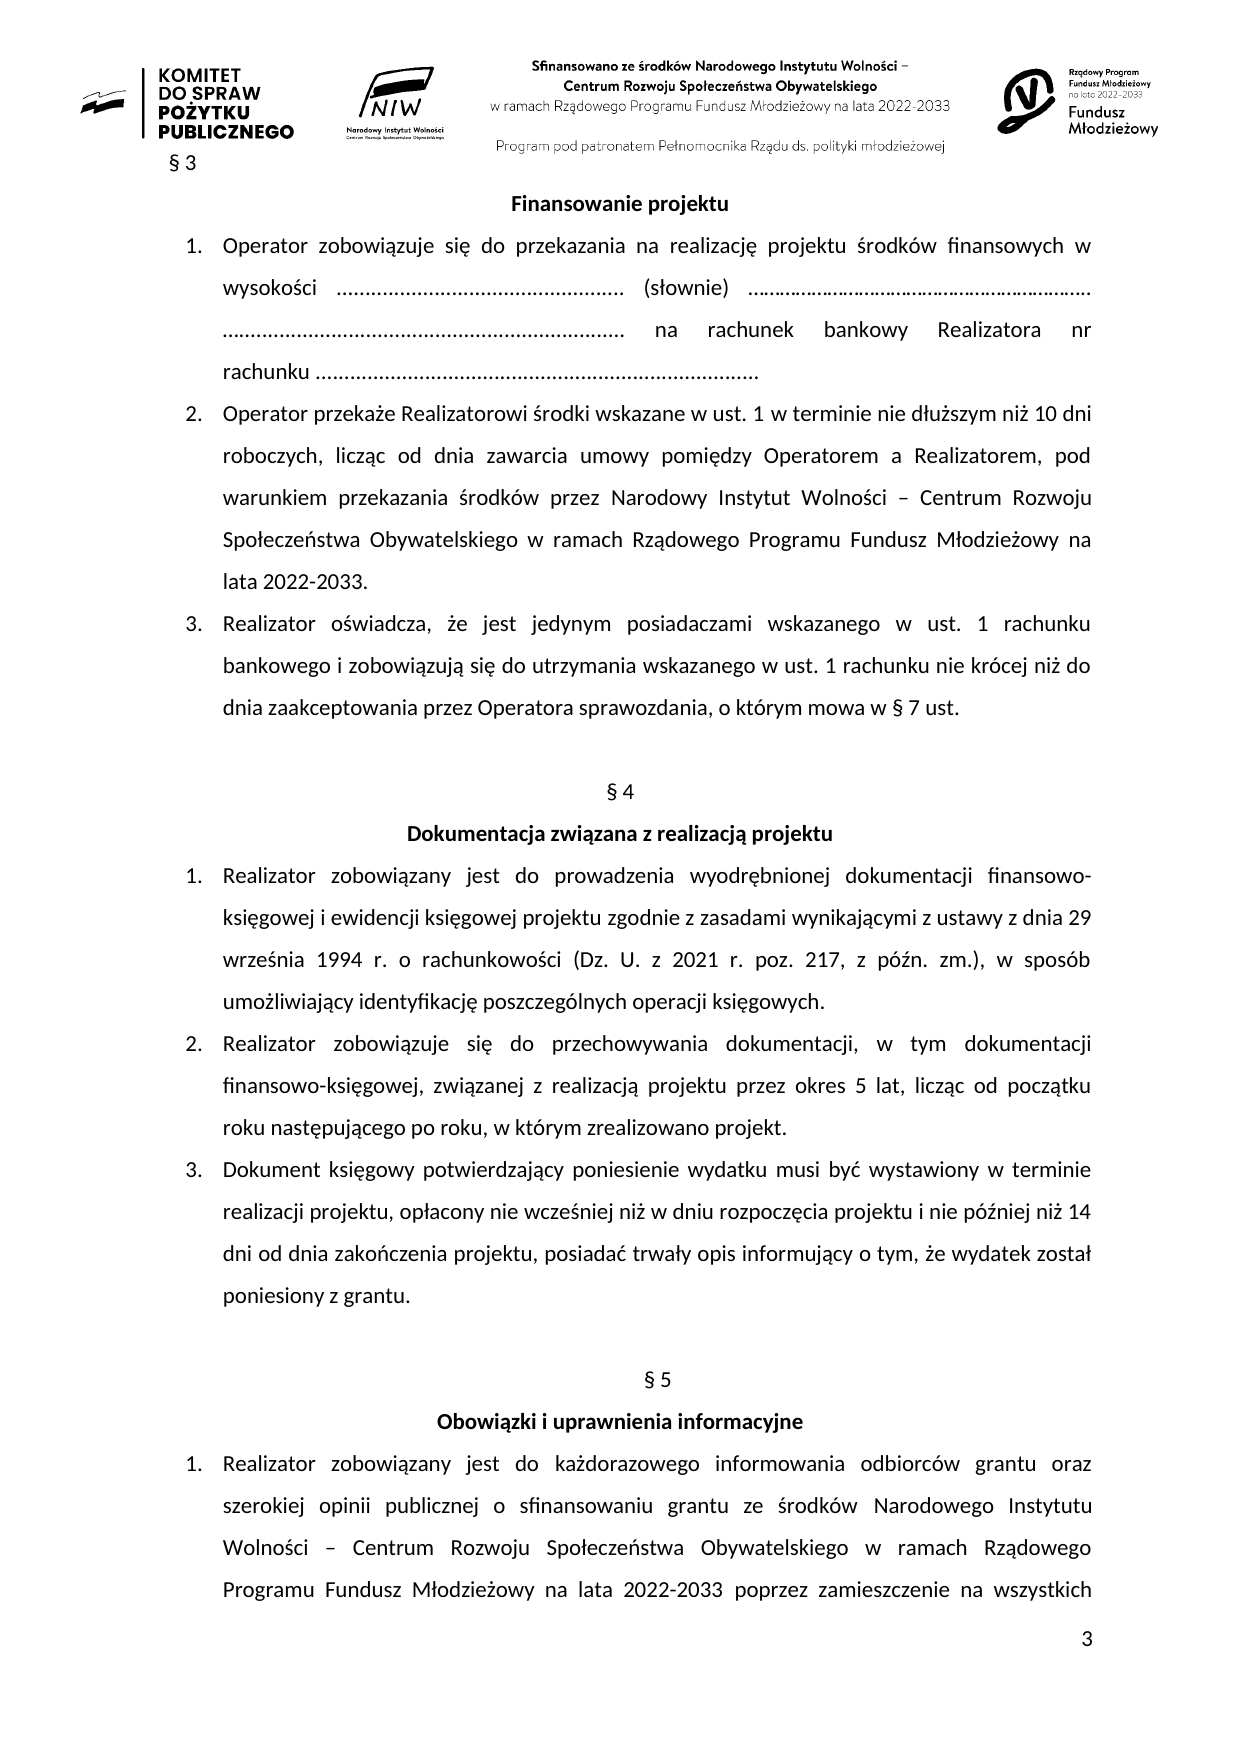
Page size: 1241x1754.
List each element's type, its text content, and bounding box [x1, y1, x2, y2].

text Dokumentacja związana z realizacją projektu [148, 819, 1093, 847]
text § 4 [148, 777, 1093, 805]
text § 5 [149, 1365, 1093, 1393]
list Realizator zobowiązany jest do prowadzenia wyodrębnionej dokumentacji finansowo-księgowej i ewidencji księgowej projektu zgodnie z zasadami wynikającymi z ustawy z dnia 29 września 1994 r. o rachunkowości (Dz. U. z 2021 r. poz. 217, z późn. zm.), w sposób umożliwiający identyfikację poszczególnych operacji księgowych. [185, 861, 1093, 1015]
list Realizator oświadcza, że jest jedynym posiadaczami wskazanego w ust. 1 rachunku bankowego i zobowiązują się do utrzymania wskazanego w ust. 1 rachunku nie krócej niż do dnia zaakceptowania przez Operatora sprawozdania, o którym mowa w § 7 ust. [185, 609, 1093, 721]
list Realizator zobowiązuje się do przechowywania dokumentacji, w tym dokumentacji finansowo-księgowej, związanej z realizacją projektu przez okres 5 lat, licząc od początku roku następującego po roku, w którym zrealizowano projekt. [185, 1029, 1093, 1141]
list Operator zobowiązuje się do przekazania na realizację projektu środków finansowych w wysokości .................................................. (słownie) ………………………………………………………..…................................................................... na rachunek bankowy Realizatora nr rachunku ............................................................................. [185, 232, 1093, 386]
list Dokument księgowy potwierdzający poniesienie wydatku musi być wystawiony w terminie realizacji projektu, opłacony nie wcześniej niż w dniu rozpoczęcia projektu i nie później niż 14 dni od dnia zakończenia projektu, posiadać trwały opis informujący o tym, że wydatek został poniesiony z grantu. [185, 1155, 1093, 1309]
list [185, 1449, 1093, 1603]
picture [72, 52, 1166, 160]
list Operator przekaże Realizatorowi środki wskazane w ust. 1 w terminie nie dłuższym niż 10 dni roboczych, licząc od dnia zawarcia umowy pomiędzy Operatorem a Realizatorem, pod warunkiem przekazania środków przez Narodowy Instytut Wolności – Centrum Rozwoju Społeczeństwa Obywatelskiego w ramach Rządowego Programu Fundusz Młodzieżowy na lata 2022-2033. [185, 399, 1093, 595]
text Obowiązki i uprawnienia informacyjne [148, 1407, 1093, 1435]
text § 3 [148, 148, 1093, 176]
text Finansowanie projektu [148, 189, 1093, 218]
